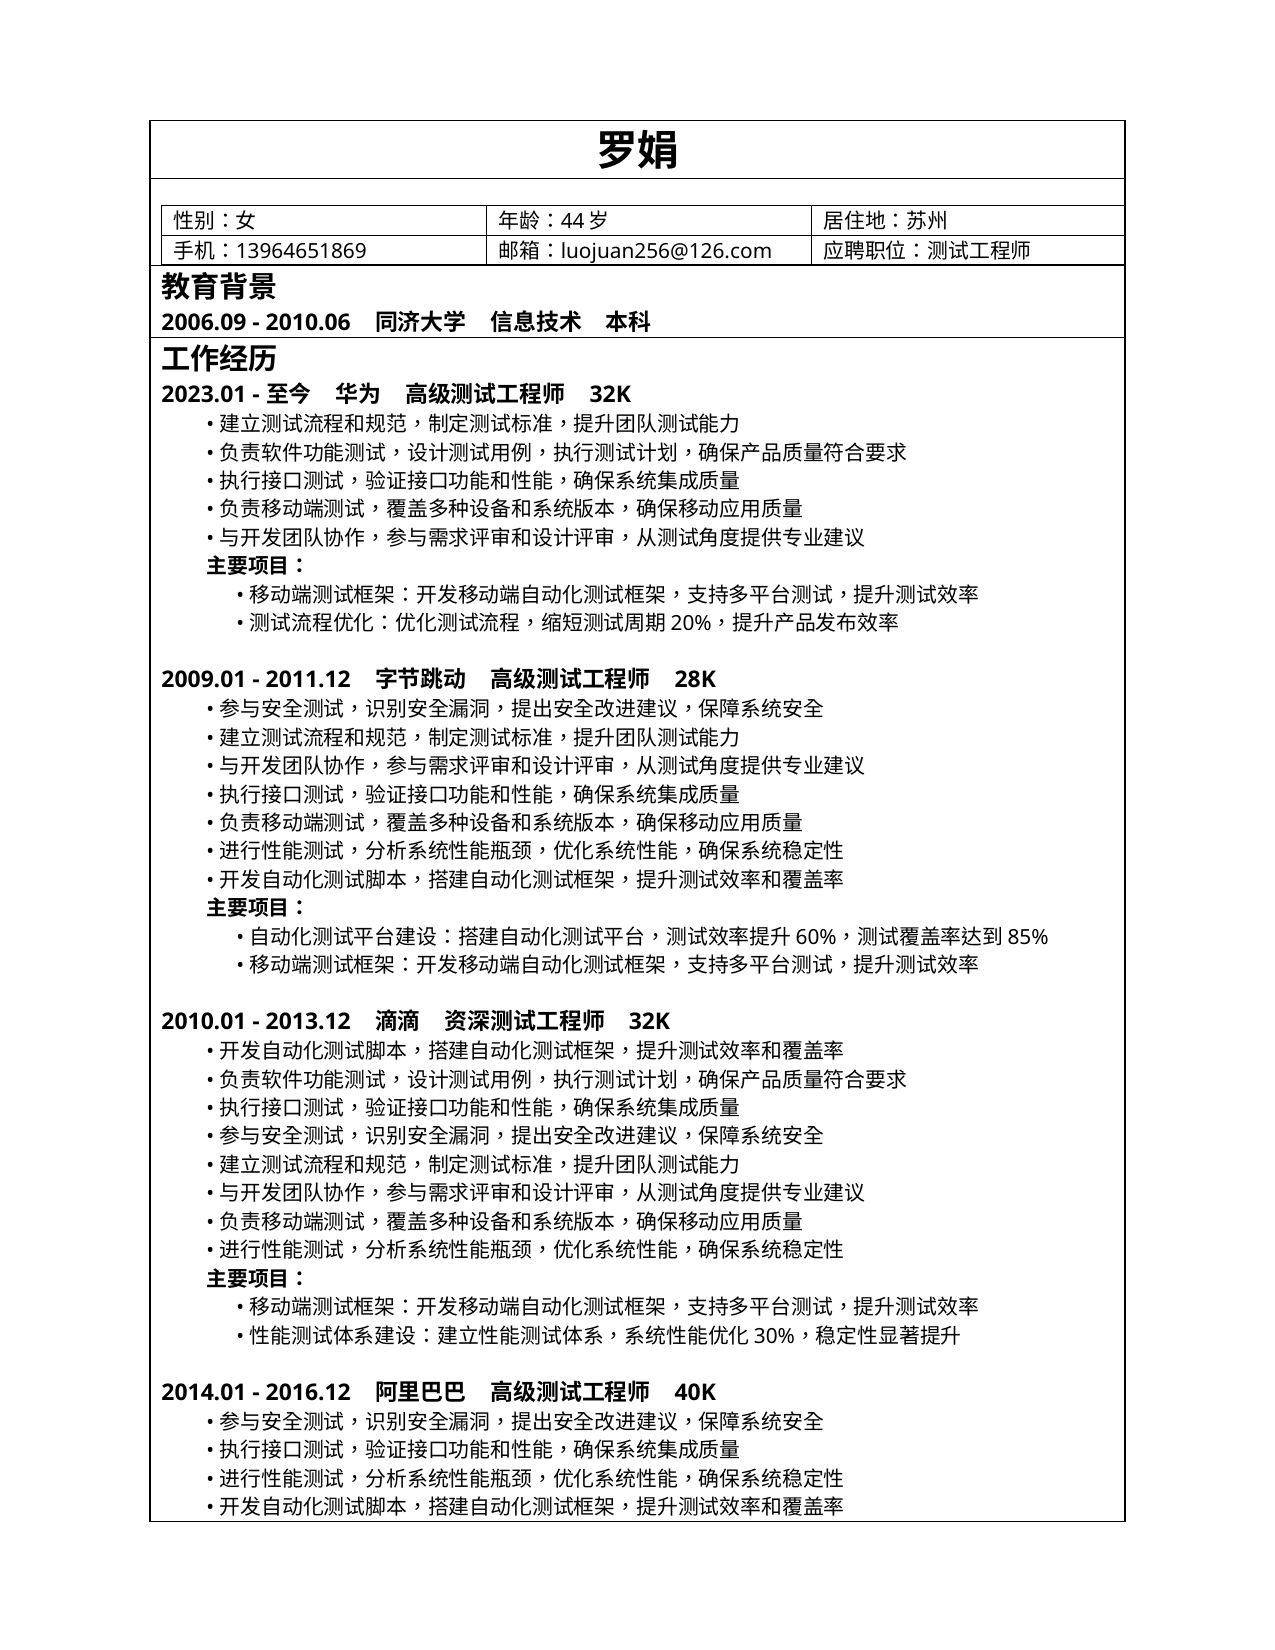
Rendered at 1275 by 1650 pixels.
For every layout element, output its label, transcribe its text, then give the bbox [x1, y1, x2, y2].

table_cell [151, 338, 1124, 1521]
table_cell [151, 179, 1124, 265]
table_cell 教育背景 2006.09 - 2010.06 同济大学 信息技术 本科 [151, 266, 1124, 337]
table_header 罗娟 [151, 121, 1124, 178]
